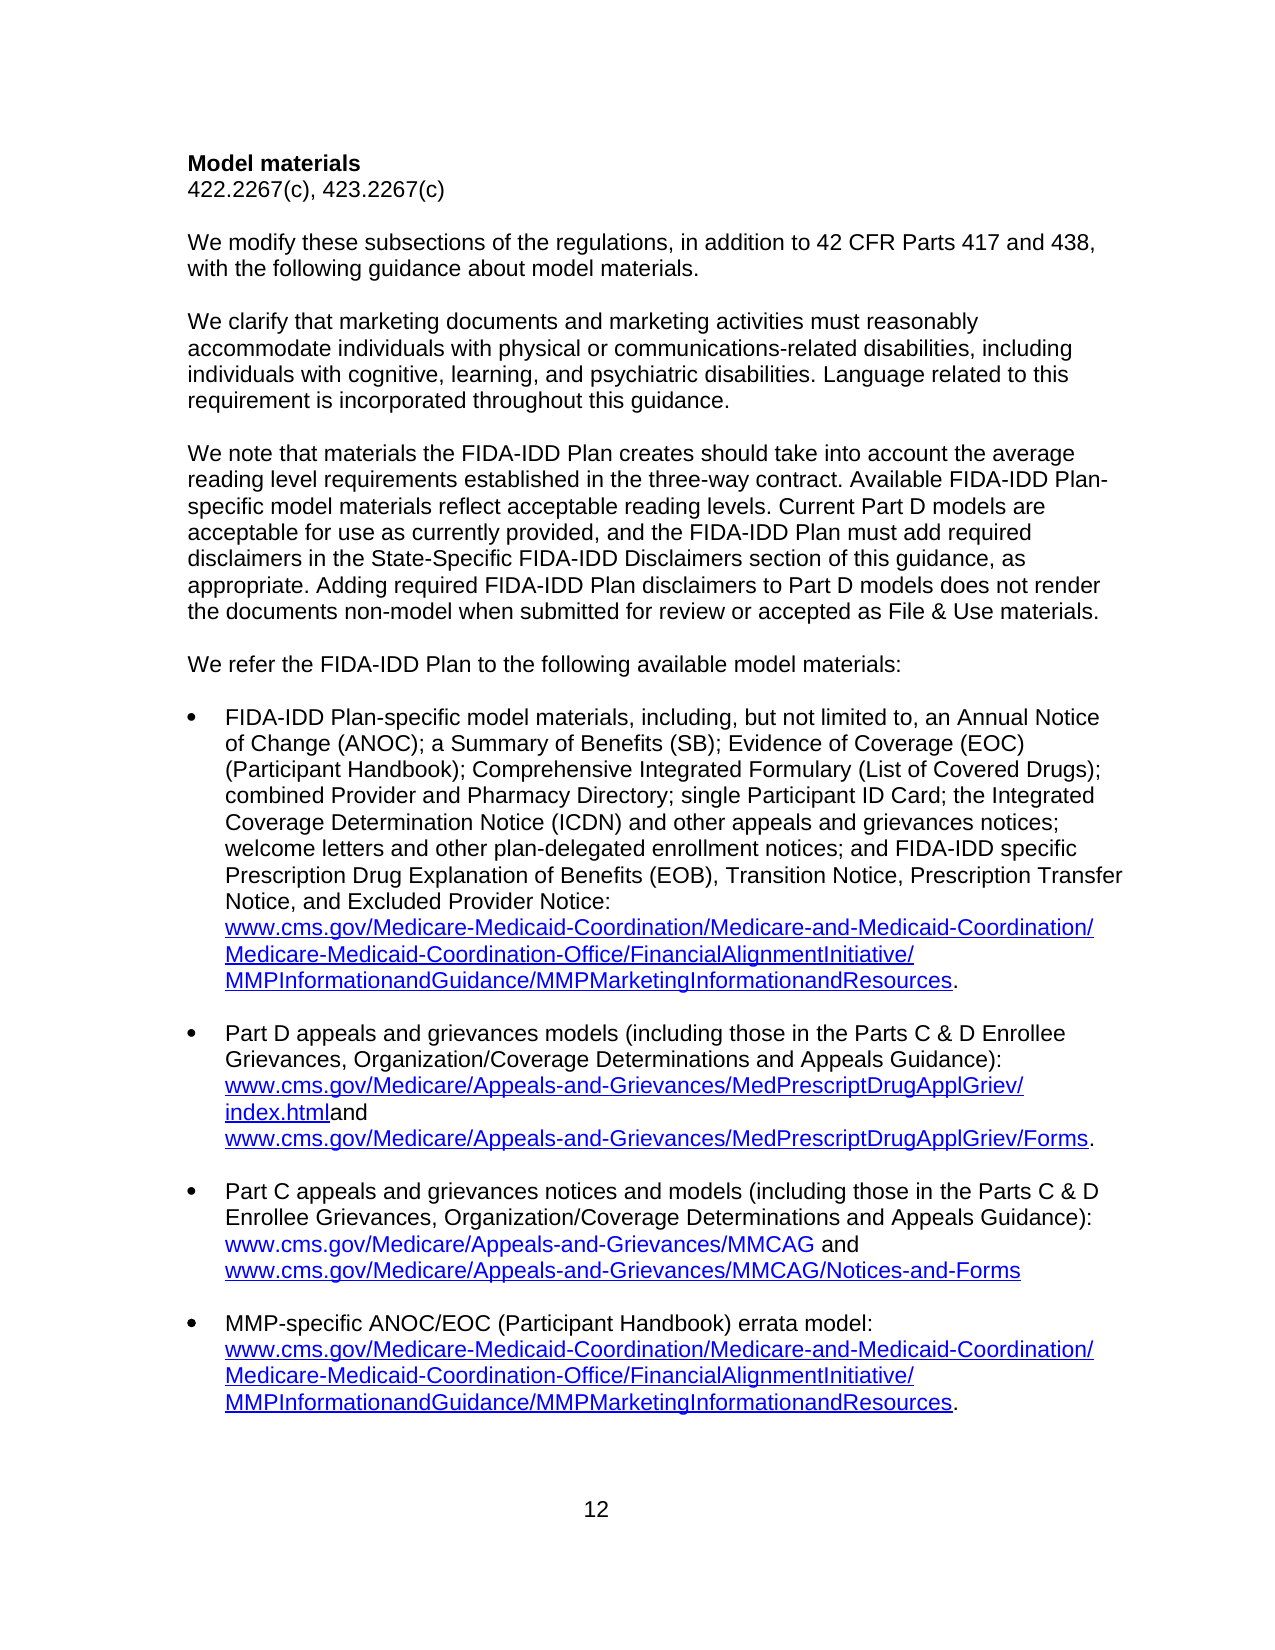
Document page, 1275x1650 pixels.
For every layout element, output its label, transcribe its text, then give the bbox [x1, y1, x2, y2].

text We clarify that marketing documents and marketing activities must reasonably accommodate individuals with physical or communications-related disabilities, including individuals with cognitive, learning, and psychiatric disabilities. Language related to this requirement is incorporated throughout this guidance. [187, 308, 1125, 413]
list MMP-specific ANOC/EOC (Participant Handbook) errata model: www.cms.gov/Medicare-Medicaid-Coordination/Medicare-and-Medicaid-Coordination/Medicare-Medicaid-Coordination-Office/FinancialAlignmentInitiative/MMPInformationandGuidance/MMPMarketingInformationandResources. [187, 1309, 1125, 1415]
text We refer the FIDA-IDD Plan to the following available model materials: [187, 651, 1125, 677]
subtitle Model materials [187, 150, 1125, 176]
text We note that materials the FIDA-IDD Plan creates should take into account the average reading level requirements established in the three-way contract. Available FIDA-IDD Plan-specific model materials reflect acceptable reading levels. Current Part D models are acceptable for use as currently provided, and the FIDA-IDD Plan must add required disclaimers in the State-Specific FIDA-IDD Disclaimers section of this guidance, as appropriate. Adding required FIDA-IDD Plan disclaimers to Part D models does not render the documents non-model when submitted for review or accepted as File & Use materials. [187, 440, 1125, 624]
list Part C appeals and grievances notices and models (including those in the Parts C & D Enrollee Grievances, Organization/Coverage Determinations and Appeals Guidance): [187, 1178, 1125, 1231]
text 422.2267(c), 423.2267(c) [187, 176, 1125, 203]
text www.cms.gov/Medicare/Appeals-and-Grievances/MMCAG and www.cms.gov/Medicare/Appeals-and-Grievances/MMCAG/Notices-and-Forms [225, 1231, 1125, 1283]
list Part D appeals and grievances models (including those in the Parts C & D Enrollee Grievances, Organization/Coverage Determinations and Appeals Guidance): www.cms.gov/Medicare/Appeals-and-Grievances/MedPrescriptDrugApplGriev/index.htmland www.cms.gov/Medicare/Appeals-and-Grievances/MedPrescriptDrugApplGriev/Forms. [187, 1020, 1125, 1151]
text We modify these subsections of the regulations, in addition to 42 CFR Parts 417 and 438, with the following guidance about model materials. [187, 229, 1125, 282]
list FIDA-IDD Plan-specific model materials, including, but not limited to, an Annual Notice of Change (ANOC); a Summary of Benefits (SB); Evidence of Coverage (EOC) (Participant Handbook); Comprehensive Integrated Formulary (List of Covered Drugs); combined Provider and Pharmacy Directory; single Participant ID Card; the Integrated Coverage Determination Notice (ICDN) and other appeals and grievances notices; welcome letters and other plan-delegated enrollment notices; and FIDA-IDD specific Prescription Drug Explanation of Benefits (EOB), Transition Notice, Prescription Transfer Notice, and Excluded Provider Notice: www.cms.gov/Medicare-Medicaid-Coordination/Medicare-and-Medicaid-Coordination/Medicare-Medicaid-Coordination-Office/FinancialAlignmentInitiative/MMPInformationandGuidance/MMPMarketingInformationandResources. [187, 703, 1125, 993]
